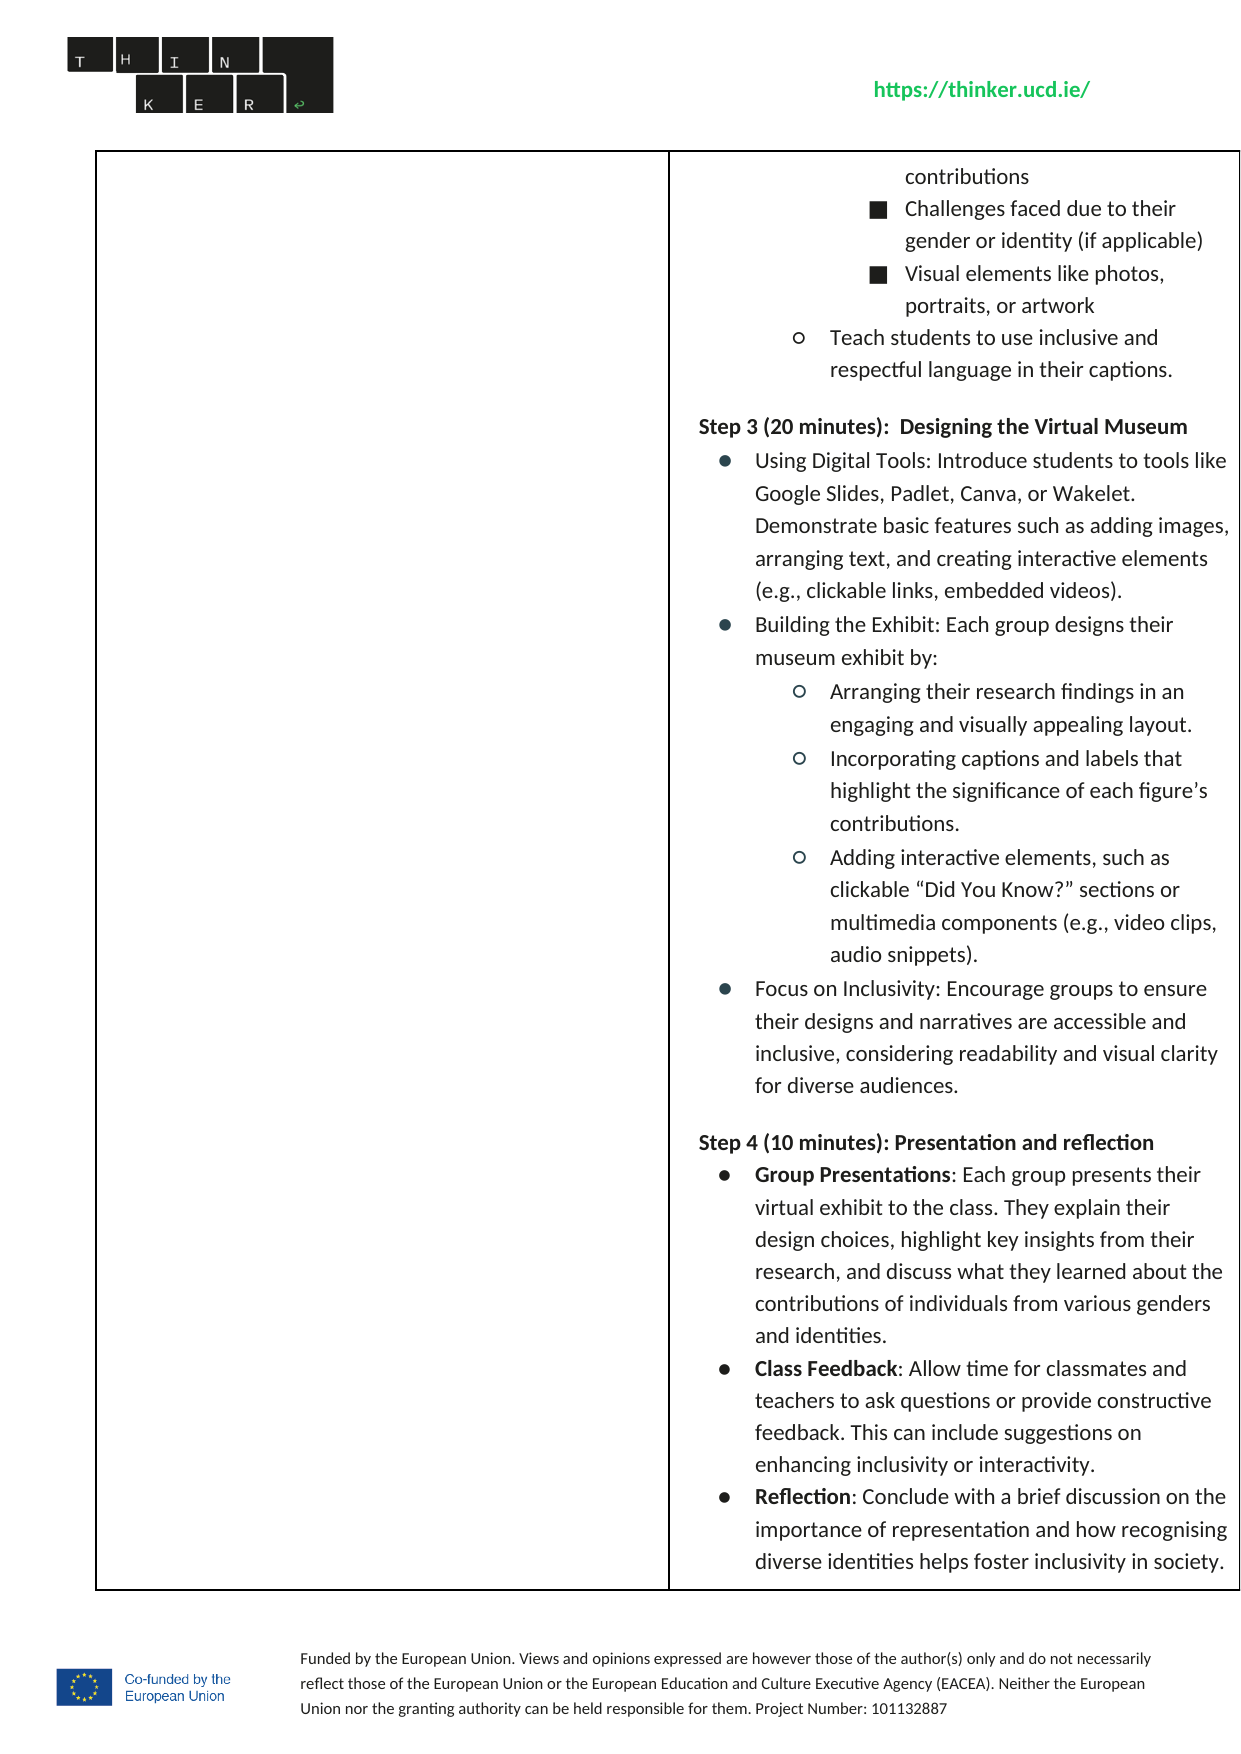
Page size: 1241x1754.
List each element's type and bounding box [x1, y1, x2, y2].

picture [67, 37, 338, 113]
picture [44, 1646, 260, 1730]
